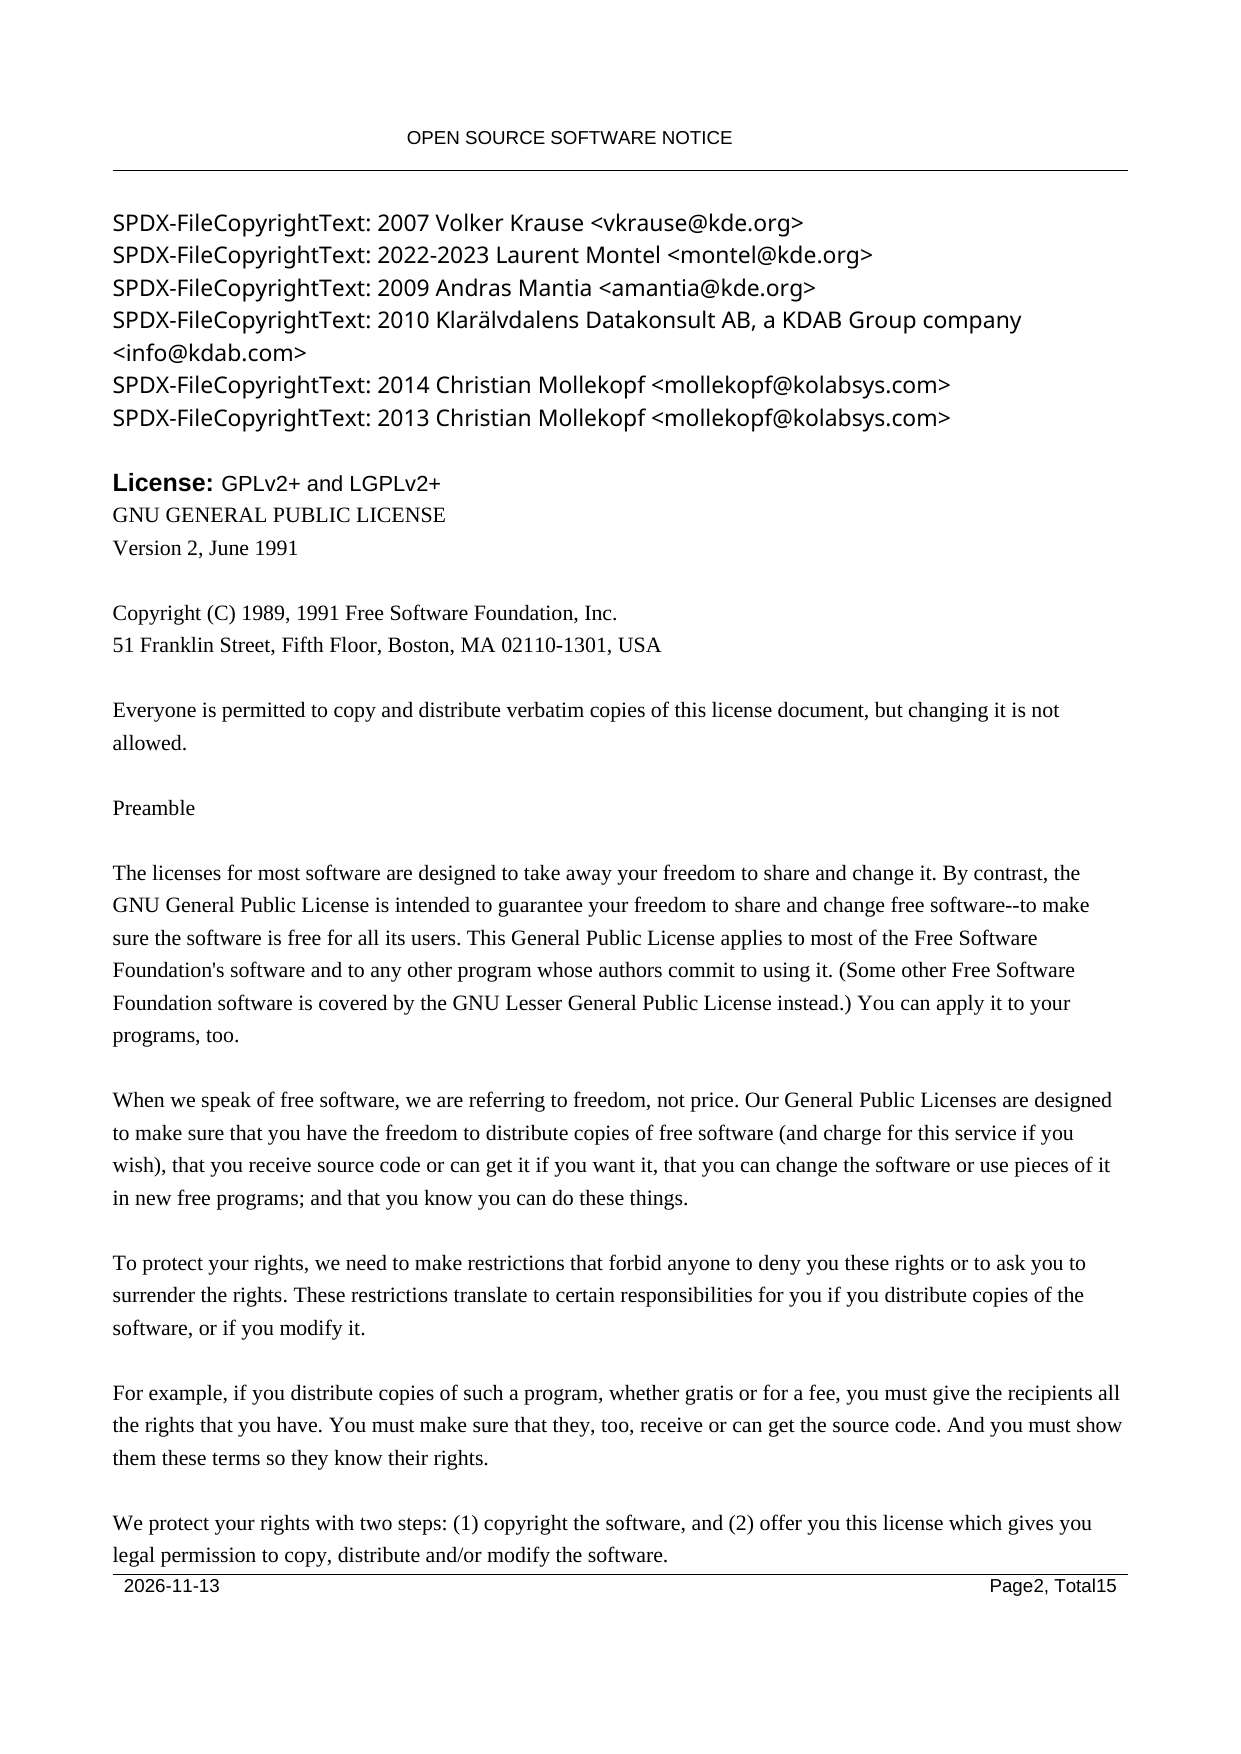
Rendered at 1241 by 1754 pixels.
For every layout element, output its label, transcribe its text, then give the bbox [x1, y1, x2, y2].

text License: GPLv2+ and LGPLv2+ [112, 466, 1128, 499]
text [112, 499, 1128, 1571]
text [112, 206, 1128, 466]
